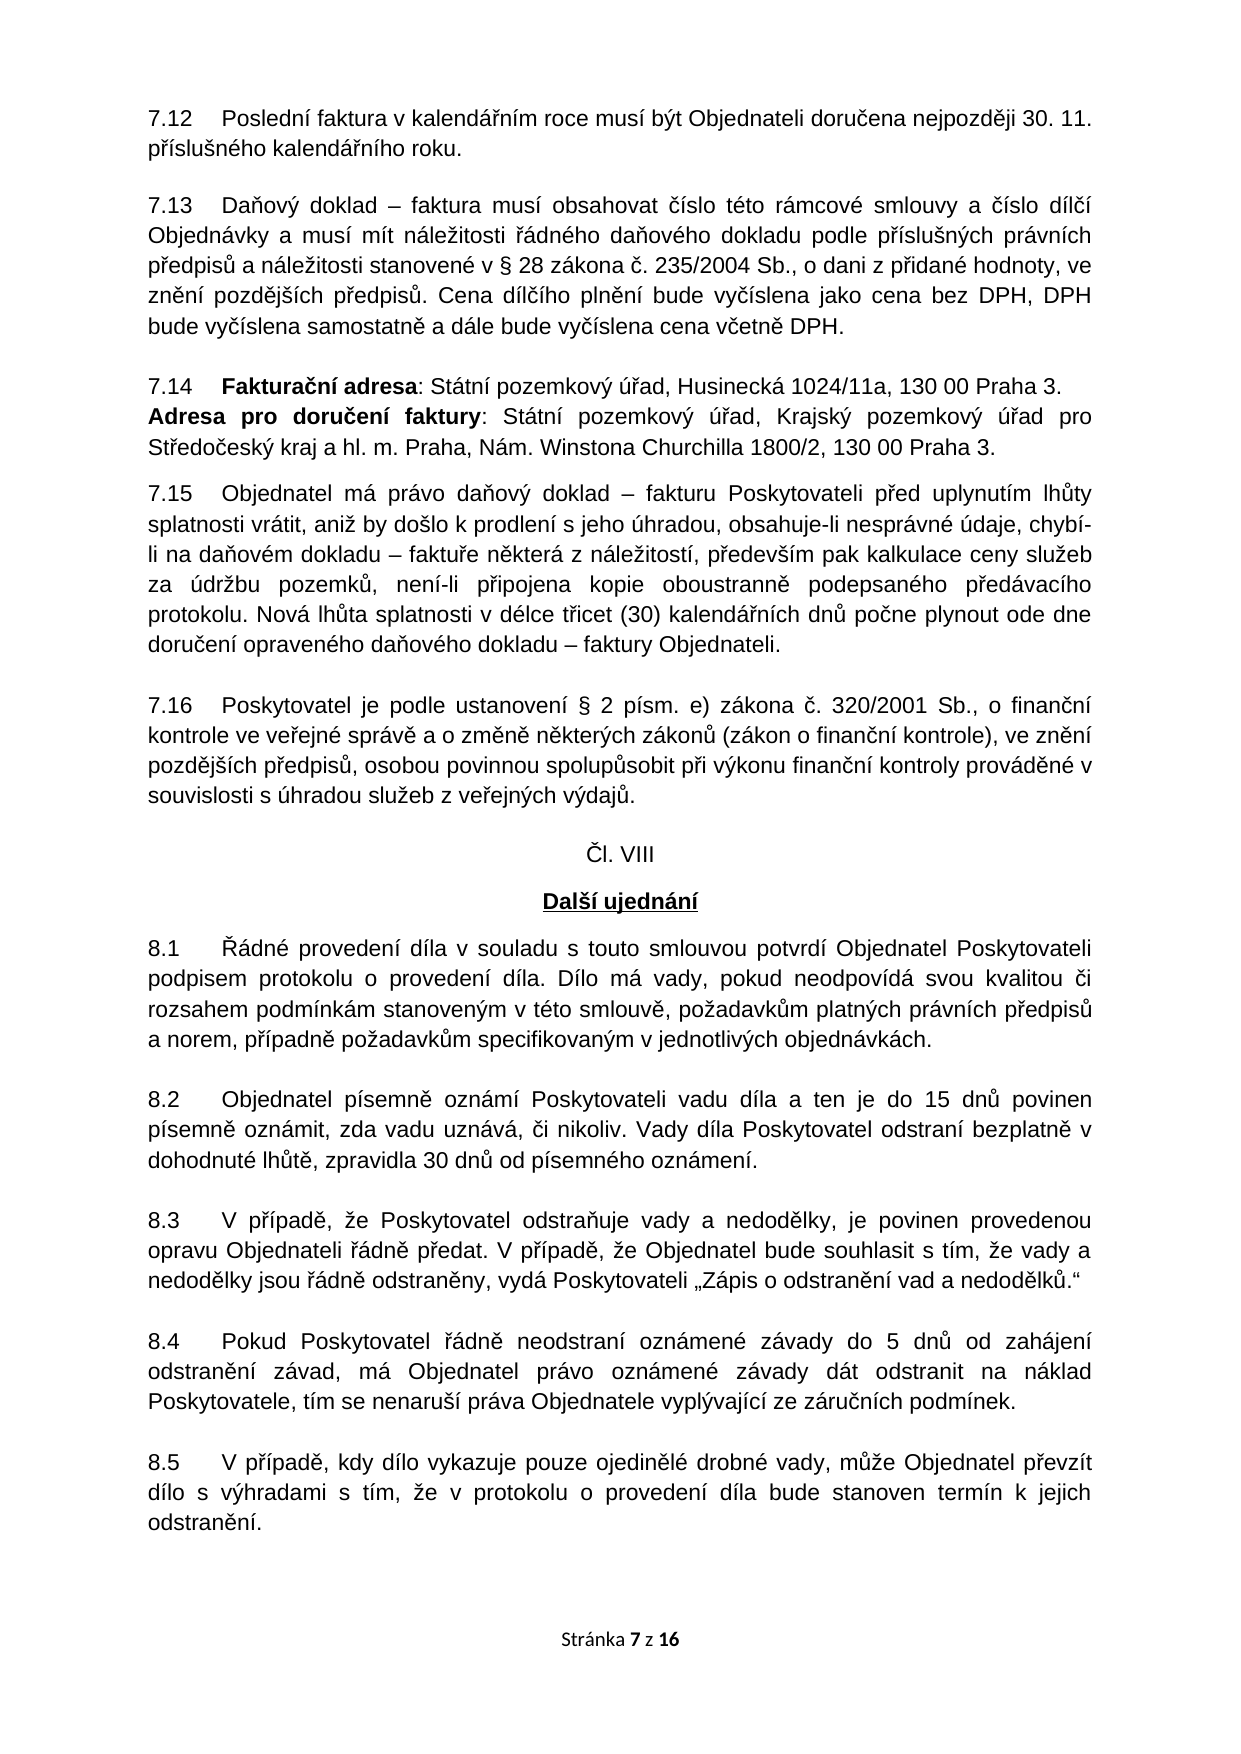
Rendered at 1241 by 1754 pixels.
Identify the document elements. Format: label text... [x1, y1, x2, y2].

list Poslední faktura v kalendářním roce musí být Objednateli doručena nejpozději 30. 11. příslušného kalendářního roku. [148, 105, 1093, 162]
list Objednatel má právo daňový doklad – fakturu Poskytovateli před uplynutím lhůty splatnosti vrátit, aniž by došlo k prodlení s jeho úhradou, obsahuje-li nesprávné údaje, chybí-li na daňovém dokladu – faktuře některá z náležitostí, především pak kalkulace ceny služeb za údržbu pozemků, není-li připojena kopie oboustranně podepsaného předávacího protokolu. Nová lhůta splatnosti v délce třicet (30) kalendářních dnů počne plynout ode dne doručení opraveného daňového dokladu – faktury Objednateli. [148, 480, 1093, 658]
text Čl. VIII [148, 841, 1093, 868]
list V případě, že Poskytovatel odstraňuje vady a nedodělky, je povinen provedenou opravu Objednateli řádně předat. V případě, že Objednatel bude souhlasit s tím, že vady a nedodělky jsou řádně odstraněny, vydá Poskytovateli „Zápis o odstranění vad a nedodělků.“ [148, 1207, 1093, 1294]
list Poskytovatel je podle ustanovení § 2 písm. e) zákona č. 320/2001 Sb., o finanční kontrole ve veřejné správě a o změně některých zákonů (zákon o finanční kontrole), ve znění pozdějších předpisů, osobou povinnou spolupůsobit při výkonu finanční kontroly prováděné v souvislosti s úhradou služeb z veřejných výdajů. [148, 692, 1093, 809]
list Daňový doklad – faktura musí obsahovat číslo této rámcové smlouvy a číslo dílčí Objednávky a musí mít náležitosti řádného daňového dokladu podle příslušných právních předpisů a náležitosti stanovené v § 28 zákona č. 235/2004 Sb., o dani z přidané hodnoty, ve znění pozdějších předpisů. Cena dílčího plnění bude vyčíslena jako cena bez DPH, DPH bude vyčíslena samostatně a dále bude vyčíslena cena včetně DPH. [148, 192, 1093, 339]
list Pokud Poskytovatel řádně neodstraní oznámené závady do 5 dnů od zahájení odstranění závad, má Objednatel právo oznámené závady dát odstranit na náklad Poskytovatele, tím se nenaruší práva Objednatele vyplývající ze záručních podmínek. [148, 1328, 1093, 1415]
list Řádné provedení díla v souladu s touto smlouvou potvrdí Objednatel Poskytovateli podpisem protokolu o provedení díla. Dílo má vady, pokud neodpovídá svou kvalitou či rozsahem podmínkám stanoveným v této smlouvě, požadavkům platných právních předpisů a norem, případně požadavkům specifikovaným v jednotlivých objednávkách. [148, 935, 1093, 1052]
list Objednatel písemně oznámí Poskytovateli vadu díla a ten je do 15 dnů povinen písemně oznámit, zda vadu uznává, či nikoliv. Vady díla Poskytovatel odstraní bezplatně v dohodnuté lhůtě, zpravidla 30 dnů od písemného oznámení. [148, 1086, 1093, 1173]
list V případě, kdy dílo vykazuje pouze ojedinělé drobné vady, může Objednatel převzít dílo s výhradami s tím, že v protokolu o provedení díla bude stanoven termín k jejich odstranění. [148, 1449, 1093, 1536]
text Adresa pro doručení faktury: Státní pozemkový úřad, Krajský pozemkový úřad pro Středočeský kraj a hl. m. Praha, Nám. Winstona Churchilla 1800/2, 130 00 Praha 3. [148, 403, 1093, 460]
text Další ujednání [148, 888, 1093, 915]
list Fakturační adresa: Státní pozemkový úřad, Husinecká 1024/11a, 130 00 Praha 3. [148, 373, 1093, 399]
